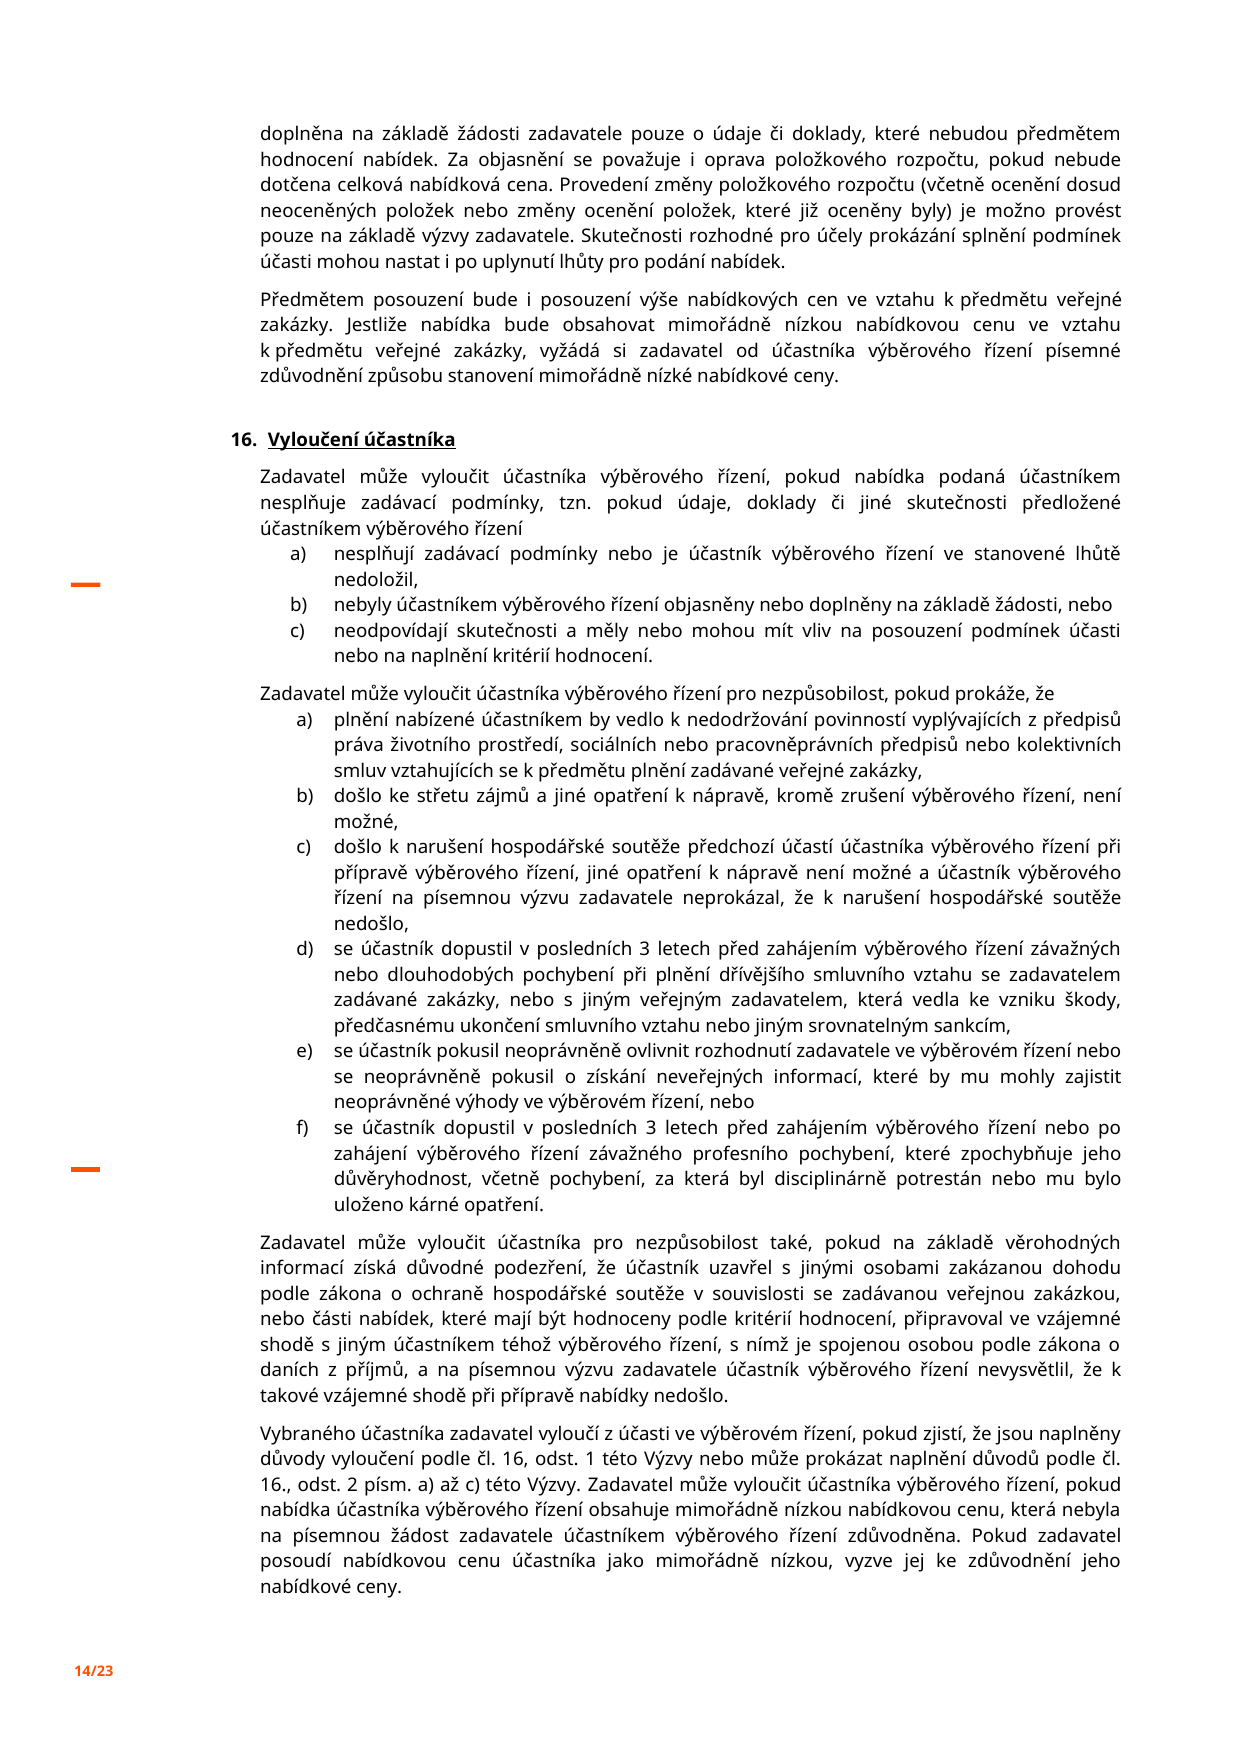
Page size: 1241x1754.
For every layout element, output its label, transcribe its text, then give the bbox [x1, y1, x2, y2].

text Zadavatel může vyloučit účastníka výběrového řízení pro nezpůsobilost, pokud prokáže, že [260, 681, 1122, 706]
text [260, 121, 1122, 274]
list neodpovídají skutečnosti a měly nebo mohou mít vliv na posouzení podmínek účasti nebo na naplnění kritérií hodnocení. [290, 617, 1122, 668]
list došlo k narušení hospodářské soutěže předchozí účastí účastníka výběrového řízení při přípravě výběrového řízení, jiné opatření k nápravě není možné a účastník výběrového řízení na písemnou výzvu zadavatele neprokázal, že k narušení hospodářské soutěže nedošlo, [296, 834, 1122, 936]
text Vybraného účastníka zadavatel vyloučí z účasti ve výběrovém řízení, pokud zjistí, že jsou naplněny důvody vyloučení podle čl. 16, odst. 1 této Výzvy nebo může prokázat naplnění důvodů podle čl. 16., odst. 2 písm. a) až c) této Výzvy. Zadavatel může vyloučit účastníka výběrového řízení, pokud nabídka účastníka výběrového řízení obsahuje mimořádně nízkou nabídkovou cenu, která nebyla na písemnou žádost zadavatele účastníkem výběrového řízení zdůvodněna. Pokud zadavatel posoudí nabídkovou cenu účastníka jako mimořádně nízkou, vyzve jej ke zdůvodnění jeho nabídkové ceny. [260, 1420, 1122, 1599]
list se účastník dopustil v posledních 3 letech před zahájením výběrového řízení závažných nebo dlouhodobých pochybení při plnění dřívějšího smluvního vztahu se zadavatelem zadávané zakázky, nebo s jiným veřejným zadavatelem, která vedla ke vzniku škody, předčasnému ukončení smluvního vztahu nebo jiným srovnatelným sankcím, [296, 936, 1122, 1038]
text Předmětem posouzení bude i posouzení výše nabídkových cen ve vztahu k předmětu veřejné zakázky. Jestliže nabídka bude obsahovat mimořádně nízkou nabídkovou cenu ve vztahu k předmětu veřejné zakázky, vyžádá si zadavatel od účastníka výběrového řízení písemné zdůvodnění způsobu stanovení mimořádně nízké nabídkové ceny. [260, 286, 1122, 388]
list došlo ke střetu zájmů a jiné opatření k nápravě, kromě zrušení výběrového řízení, není možné, [296, 783, 1122, 834]
text Zadavatel může vyloučit účastníka pro nezpůsobilost také, pokud na základě věrohodných informací získá důvodné podezření, že účastník uzavřel s jinými osobami zakázanou dohodu podle zákona o ochraně hospodářské soutěže v souvislosti se zadávanou veřejnou zakázkou, nebo části nabídek, které mají být hodnoceny podle kritérií hodnocení, připravoval ve vzájemné shodě s jiným účastníkem téhož výběrového řízení, s nímž je spojenou osobou podle zákona o daních z příjmů, a na písemnou výzvu zadavatele účastník výběrového řízení nevysvětlil, že k takové vzájemné shodě při přípravě nabídky nedošlo. [260, 1229, 1122, 1408]
list nebyly účastníkem výběrového řízení objasněny nebo doplněny na základě žádosti, nebo [290, 591, 1122, 617]
list plnění nabízené účastníkem by vedlo k nedodržování povinností vyplývajících z předpisů práva životního prostředí, sociálních nebo pracovněprávních předpisů nebo kolektivních smluv vztahujících se k předmětu plnění zadávané veřejné zakázky, [296, 706, 1122, 783]
list nesplňují zadávací podmínky nebo je účastník výběrového řízení ve stanovené lhůtě nedoložil, [290, 540, 1122, 591]
list Vyloučení účastníka [230, 426, 1122, 451]
list se účastník dopustil v posledních 3 letech před zahájením výběrového řízení nebo po zahájení výběrového řízení závažného profesního pochybení, které zpochybňuje jeho důvěryhodnost, včetně pochybení, za která byl disciplinárně potrestán nebo mu bylo uloženo kárné opatření. [296, 1114, 1122, 1216]
text Zadavatel může vyloučit účastníka výběrového řízení, pokud nabídka podaná účastníkem nesplňuje zadávací podmínky, tzn. pokud údaje, doklady či jiné skutečnosti předložené účastníkem výběrového řízení [260, 464, 1122, 540]
list se účastník pokusil neoprávněně ovlivnit rozhodnutí zadavatele ve výběrovém řízení nebo se neoprávněně pokusil o získání neveřejných informací, které by mu mohly zajistit neoprávněné výhody ve výběrovém řízení, nebo [296, 1038, 1122, 1114]
